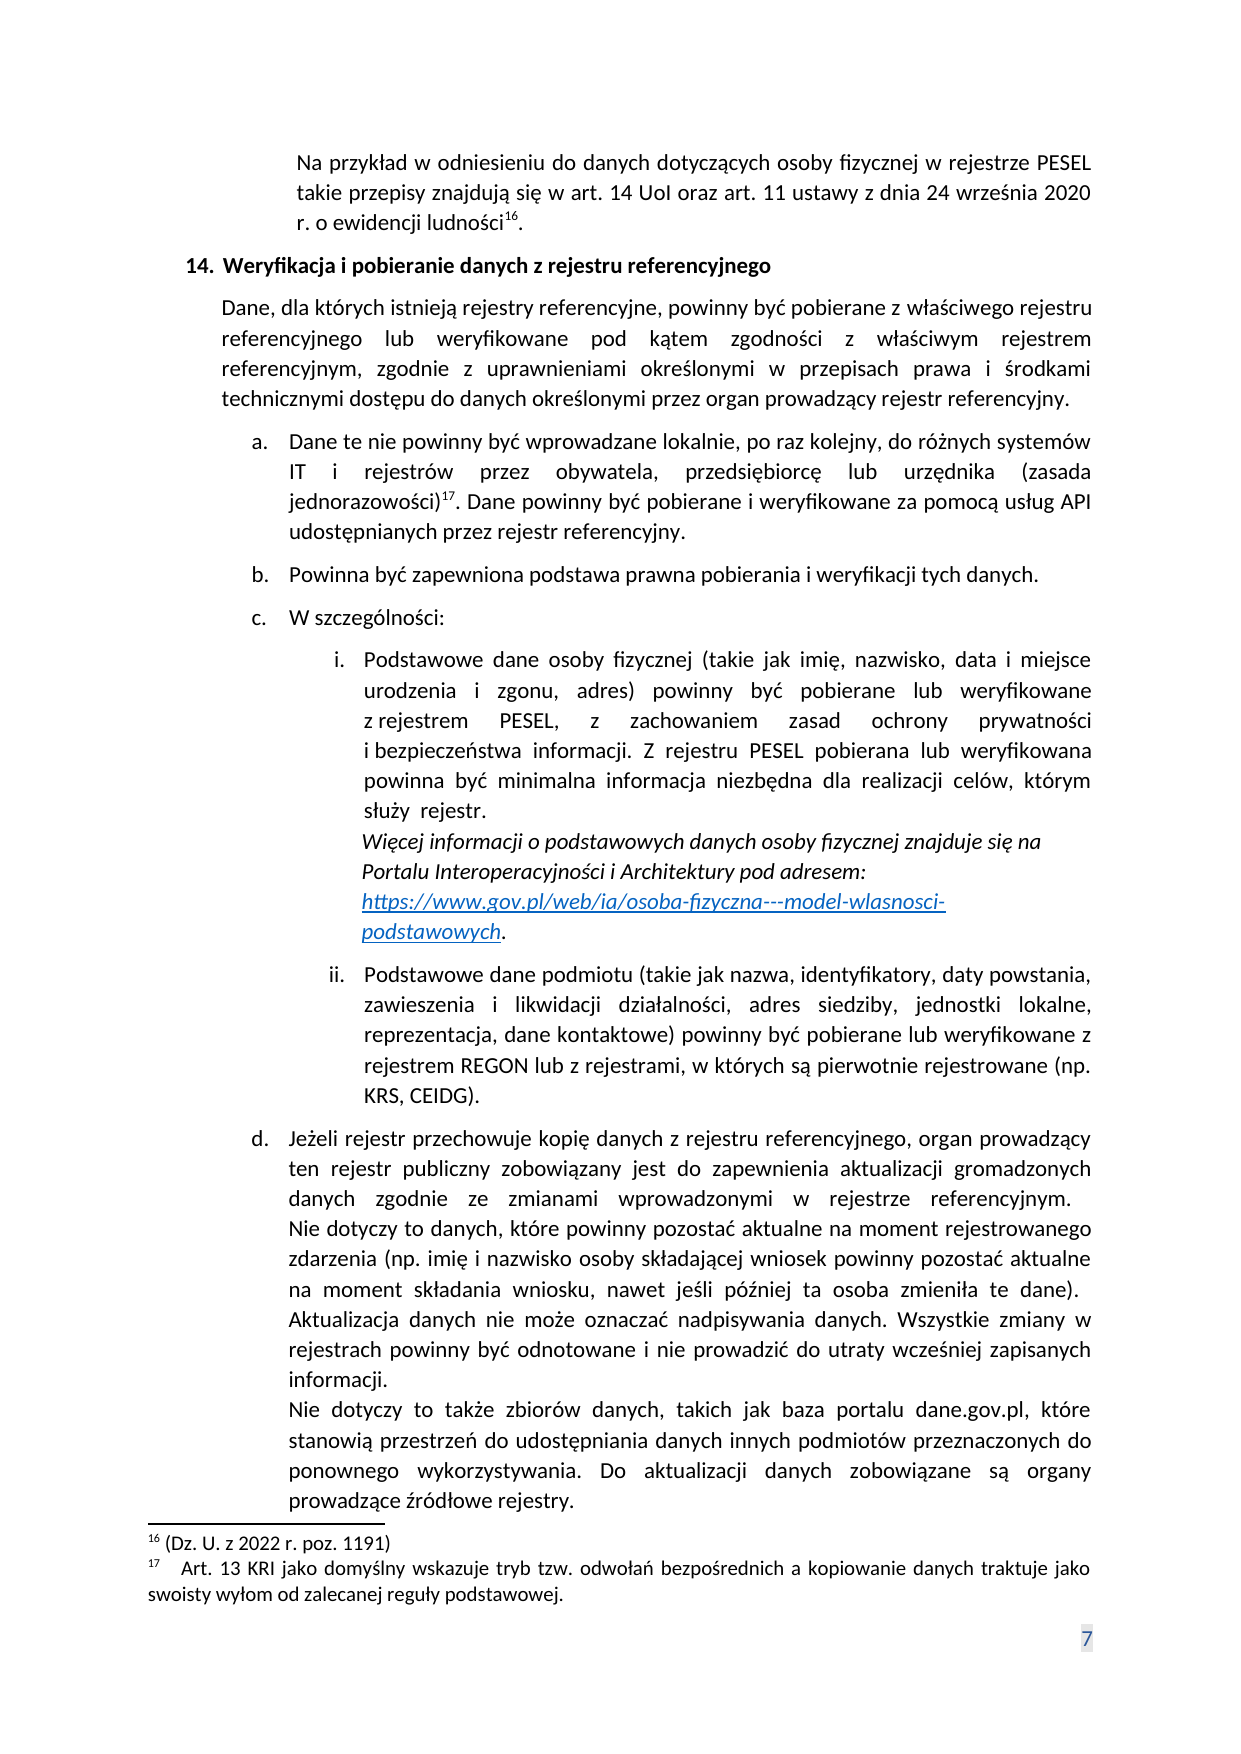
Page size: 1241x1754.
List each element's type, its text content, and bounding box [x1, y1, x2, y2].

text Więcej informacji o podstawowych danych osoby fizycznej znajduje się na Portalu Interoperacyjności i Architektury pod adresem: https://www.gov.pl/web/ia/osoba-fizyczna---model-wlasnosci-podstawowych. [361, 827, 1093, 945]
list Dane te nie powinny być wprowadzane lokalnie, po raz kolejny, do różnych systemów IT i rejestrów przez obywatela, przedsiębiorcę lub urzędnika (zasada jednorazowości). Dane powinny być pobierane i weryfikowane za pomocą usług API udostępnianych przez rejestr referencyjny. [251, 427, 1093, 545]
list Powinna być zapewniona podstawa prawna pobierania i weryfikacji tych danych. [251, 560, 1093, 588]
list Podstawowe dane podmiotu (takie jak nazwa, identyfikatory, daty powstania, zawieszenia i likwidacji działalności, adres siedziby, jednostki lokalne, reprezentacja, dane kontaktowe) powinny być pobierane lub weryfikowane z rejestrem REGON lub z rejestrami, w których są pierwotnie rejestrowane (np. KRS, CEIDG). [345, 960, 1093, 1109]
list W szczególności: [251, 603, 1093, 631]
subtitle Weryfikacja i pobieranie danych z rejestru referencyjnego [185, 251, 1093, 279]
text Na przykład w odniesieniu do danych dotyczących osoby fizycznej w rejestrze PESEL takie przepisy znajdują się w art. 14 UoI oraz art. 11 ustawy z dnia 24 września 2020 r. o ewidencji ludności. [296, 148, 1093, 236]
list Jeżeli rejestr przechowuje kopię danych z rejestru referencyjnego, organ prowadzący ten rejestr publiczny zobowiązany jest do zapewnienia aktualizacji gromadzonych danych zgodnie ze zmianami wprowadzonymi w rejestrze referencyjnym. Nie dotyczy to danych, które powinny pozostać aktualne na moment rejestrowanego zdarzenia (np. imię i nazwisko osoby składającej wniosek powinny pozostać aktualne na moment składania wniosku, nawet jeśli później ta osoba zmieniła te dane). Aktualizacja danych nie może oznaczać nadpisywania danych. Wszystkie zmiany w rejestrach powinny być odnotowane i nie prowadzić do utraty wcześniej zapisanych informacji. Nie dotyczy to także zbiorów danych, takich jak baza portalu dane.gov.pl, które stanowią przestrzeń do udostępniania danych innych podmiotów przeznaczonych do ponownego wykorzystywania. Do aktualizacji danych zobowiązane są organy prowadzące źródłowe rejestry. [251, 1124, 1093, 1514]
list Podstawowe dane osoby fizycznej (takie jak imię, nazwisko, data i miejsce urodzenia i zgonu, adres) powinny być pobierane lub weryfikowane z rejestrem PESEL, z zachowaniem zasad ochrony prywatności i bezpieczeństwa informacji. Z rejestru PESEL pobierana lub weryfikowana powinna być minimalna informacja niezbędna dla realizacji celów, którym służy rejestr. [345, 646, 1093, 824]
text Dane, dla których istnieją rejestry referencyjne, powinny być pobierane z właściwego rejestru referencyjnego lub weryfikowane pod kątem zgodności z właściwym rejestrem referencyjnym, zgodnie z uprawnieniami określonymi w przepisach prawa i środkami technicznymi dostępu do danych określonymi przez organ prowadzący rejestr referencyjny. [221, 293, 1093, 412]
